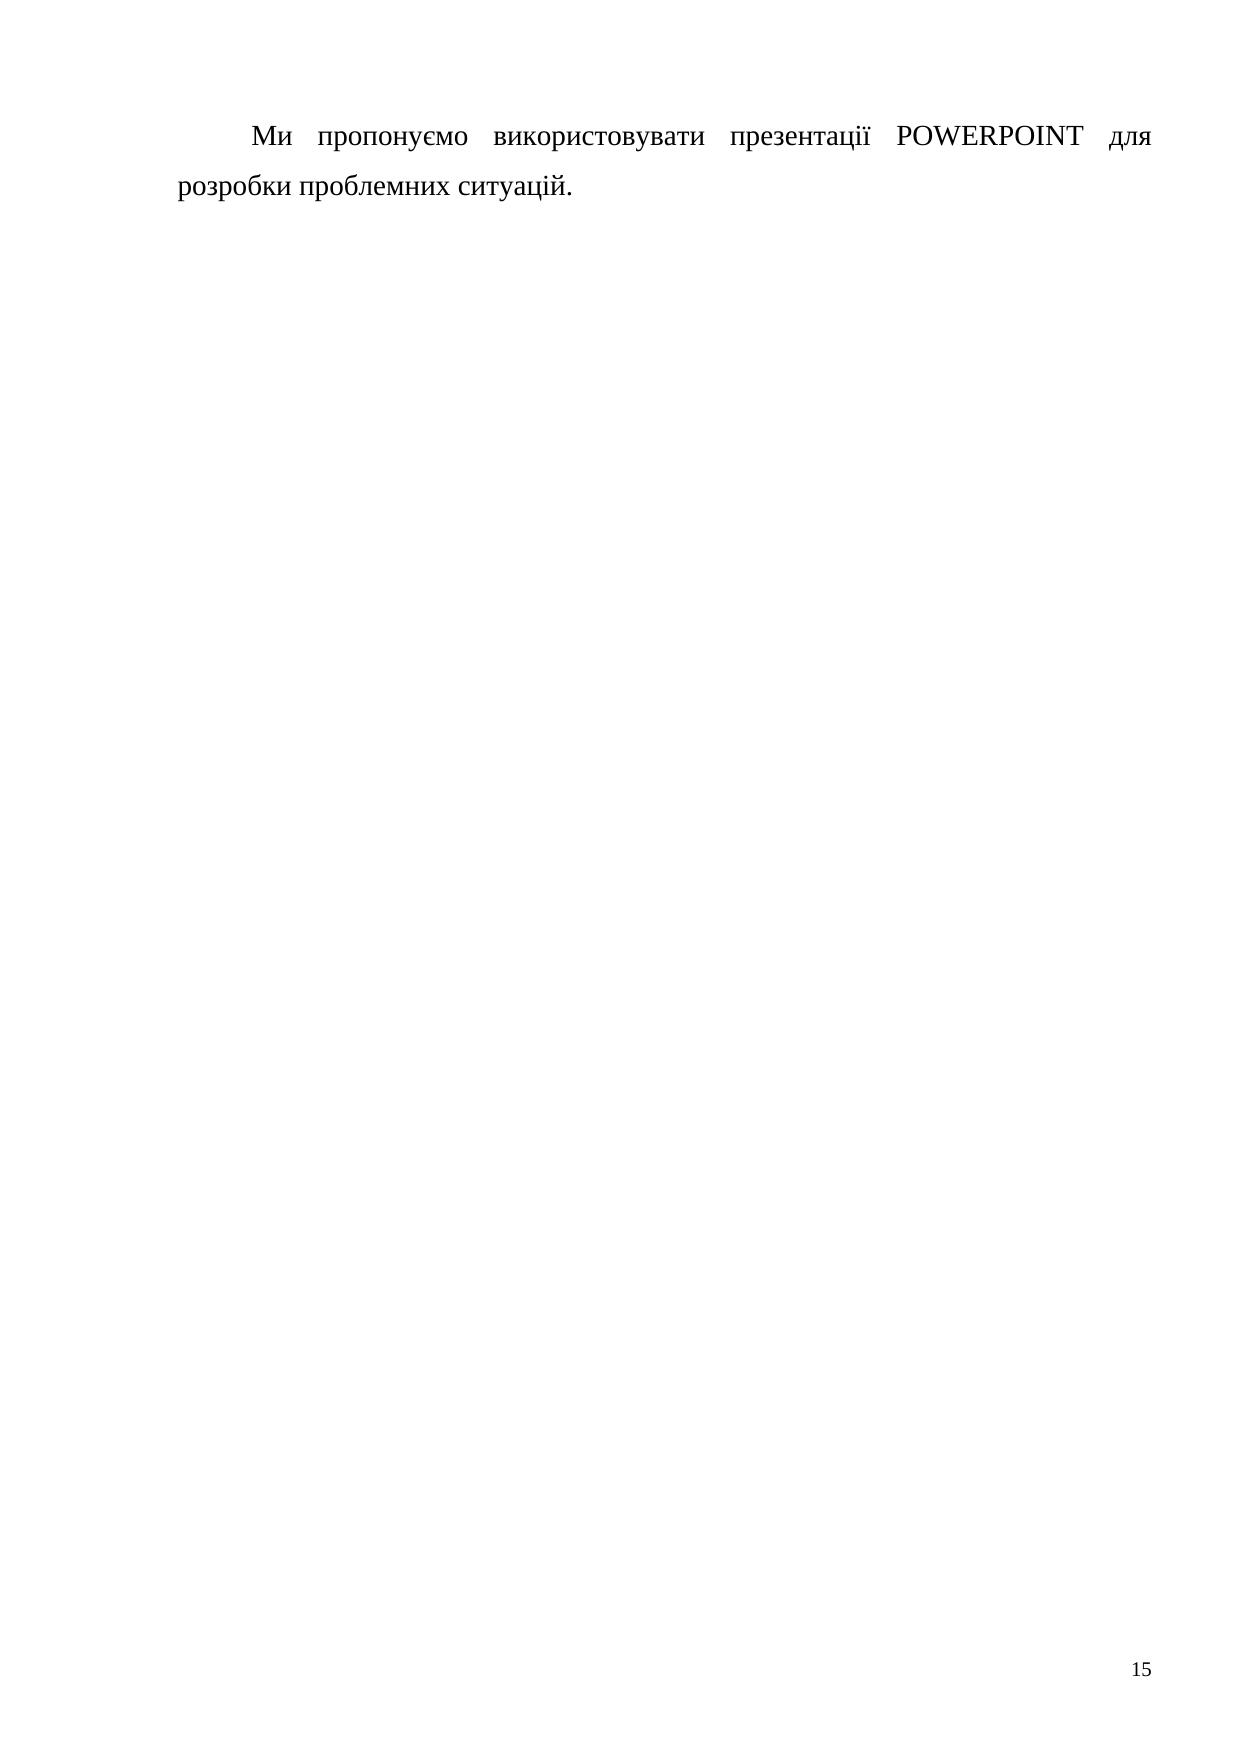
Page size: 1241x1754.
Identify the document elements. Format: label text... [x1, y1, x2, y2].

text Ми пропонуємо використовувати презентації POWERPOINT для розробки проблемних ситуацій. [177, 118, 1152, 202]
